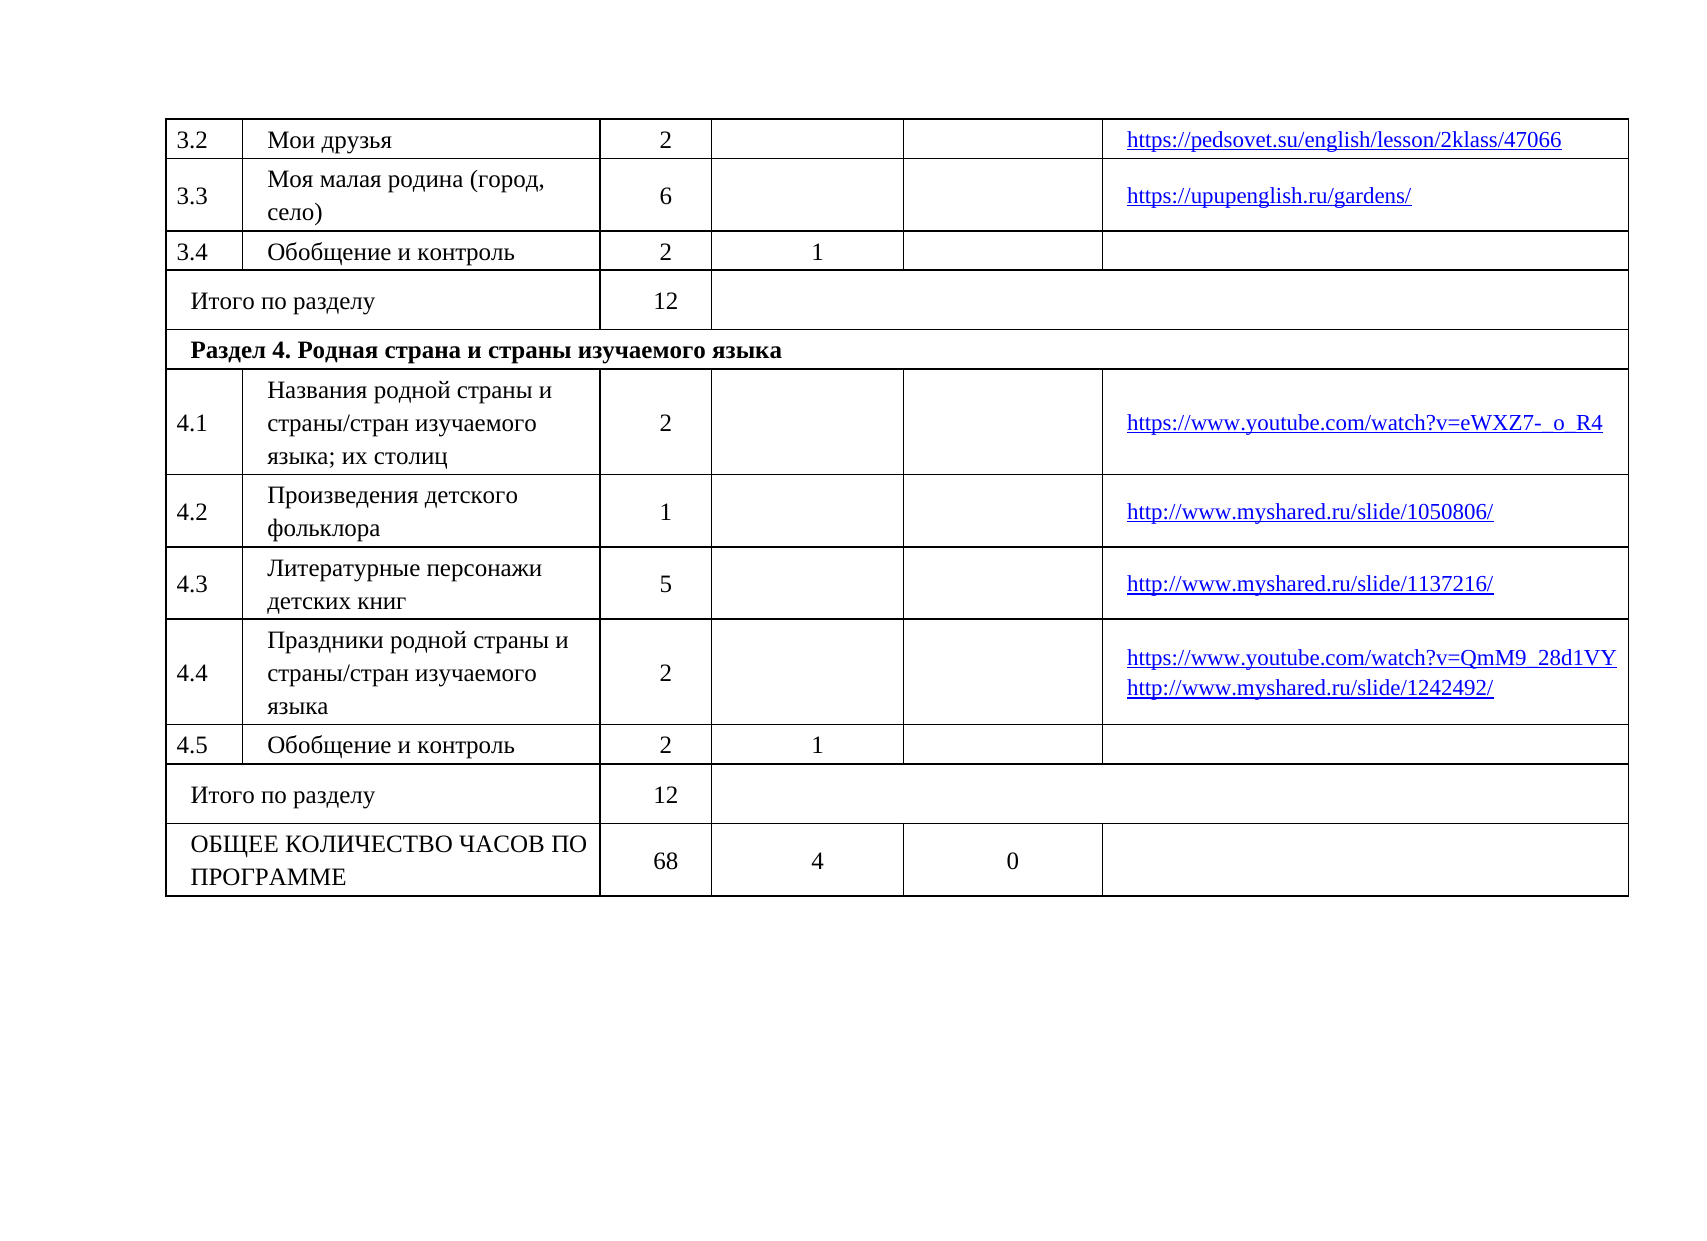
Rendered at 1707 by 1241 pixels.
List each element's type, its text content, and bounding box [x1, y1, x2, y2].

table_cell 6 [601, 159, 711, 230]
table_cell Раздел 4. Родная страна и страны изучаемого языка [167, 330, 1628, 368]
table_cell [712, 271, 1628, 329]
table_cell https://upupenglish.ru/gardens/ [1103, 159, 1628, 230]
table_cell [712, 370, 903, 473]
table_cell [904, 725, 1102, 763]
table_cell https://www.youtube.com/watch?v=eWXZ7-_o_R4 [1103, 370, 1628, 473]
table_cell 3.4 [167, 232, 242, 269]
table_cell 4.2 [167, 475, 242, 546]
table_cell Произведения детского фольклора [243, 475, 599, 546]
table_cell [712, 548, 903, 618]
table_cell [904, 120, 1102, 157]
table_cell [1103, 725, 1628, 763]
table_cell [712, 620, 903, 724]
table_cell Итого по разделу [167, 765, 599, 823]
table_cell 1 [712, 232, 903, 269]
table_cell [1103, 232, 1628, 269]
table_cell http://www.myshared.ru/slide/1050806/ [1103, 475, 1628, 546]
table_cell Моя малая родина (город, село) [243, 159, 599, 230]
table_cell 68 [601, 824, 711, 895]
table_cell 2 [601, 620, 711, 724]
table_cell 3.2 [167, 120, 242, 157]
table_cell Обобщение и контроль [243, 725, 599, 763]
table_cell 4.3 [167, 548, 242, 618]
table_cell [712, 475, 903, 546]
table_cell 4.1 [167, 370, 242, 473]
table_cell 4 [712, 824, 903, 895]
table_cell Названия родной страны и страны/стран изучаемого языка; их столиц [243, 370, 599, 473]
table_cell 3.3 [167, 159, 242, 230]
table_cell https://www.youtube.com/watch?v=QmM9_28d1VY http://www.myshared.ru/slide/1242492/ [1103, 620, 1628, 724]
table_cell 5 [601, 548, 711, 618]
table_cell Литературные персонажи детских книг [243, 548, 599, 618]
table_cell [904, 475, 1102, 546]
table_cell 2 [601, 725, 711, 763]
table_cell 1 [601, 475, 711, 546]
table_cell 2 [601, 370, 711, 473]
table_cell Итого по разделу [167, 271, 599, 329]
table_cell [712, 765, 1628, 823]
table_cell 2 [601, 120, 711, 157]
table_cell 12 [601, 271, 711, 329]
table_cell 2 [601, 232, 711, 269]
table_cell Праздники родной страны и страны/стран изучаемого языка [243, 620, 599, 724]
table_cell Обобщение и контроль [243, 232, 599, 269]
table_cell ОБЩЕЕ КОЛИЧЕСТВО ЧАСОВ ПО ПРОГРАММЕ [167, 824, 599, 895]
table_cell 12 [601, 765, 711, 823]
table_cell https://pedsovet.su/english/lesson/2klass/47066 [1103, 120, 1628, 157]
table_cell [904, 548, 1102, 618]
table_cell [712, 159, 903, 230]
table_cell Мои друзья [243, 120, 599, 157]
table_cell [904, 232, 1102, 269]
table_cell [904, 620, 1102, 724]
table_cell [712, 120, 903, 157]
table_cell 4.5 [167, 725, 242, 763]
table_cell 0 [904, 824, 1102, 895]
table_cell [904, 159, 1102, 230]
table_cell http://www.myshared.ru/slide/1137216/ [1103, 548, 1628, 618]
table_cell [1103, 824, 1628, 895]
table_cell [904, 370, 1102, 473]
table_cell 4.4 [167, 620, 242, 724]
table_cell 1 [712, 725, 903, 763]
